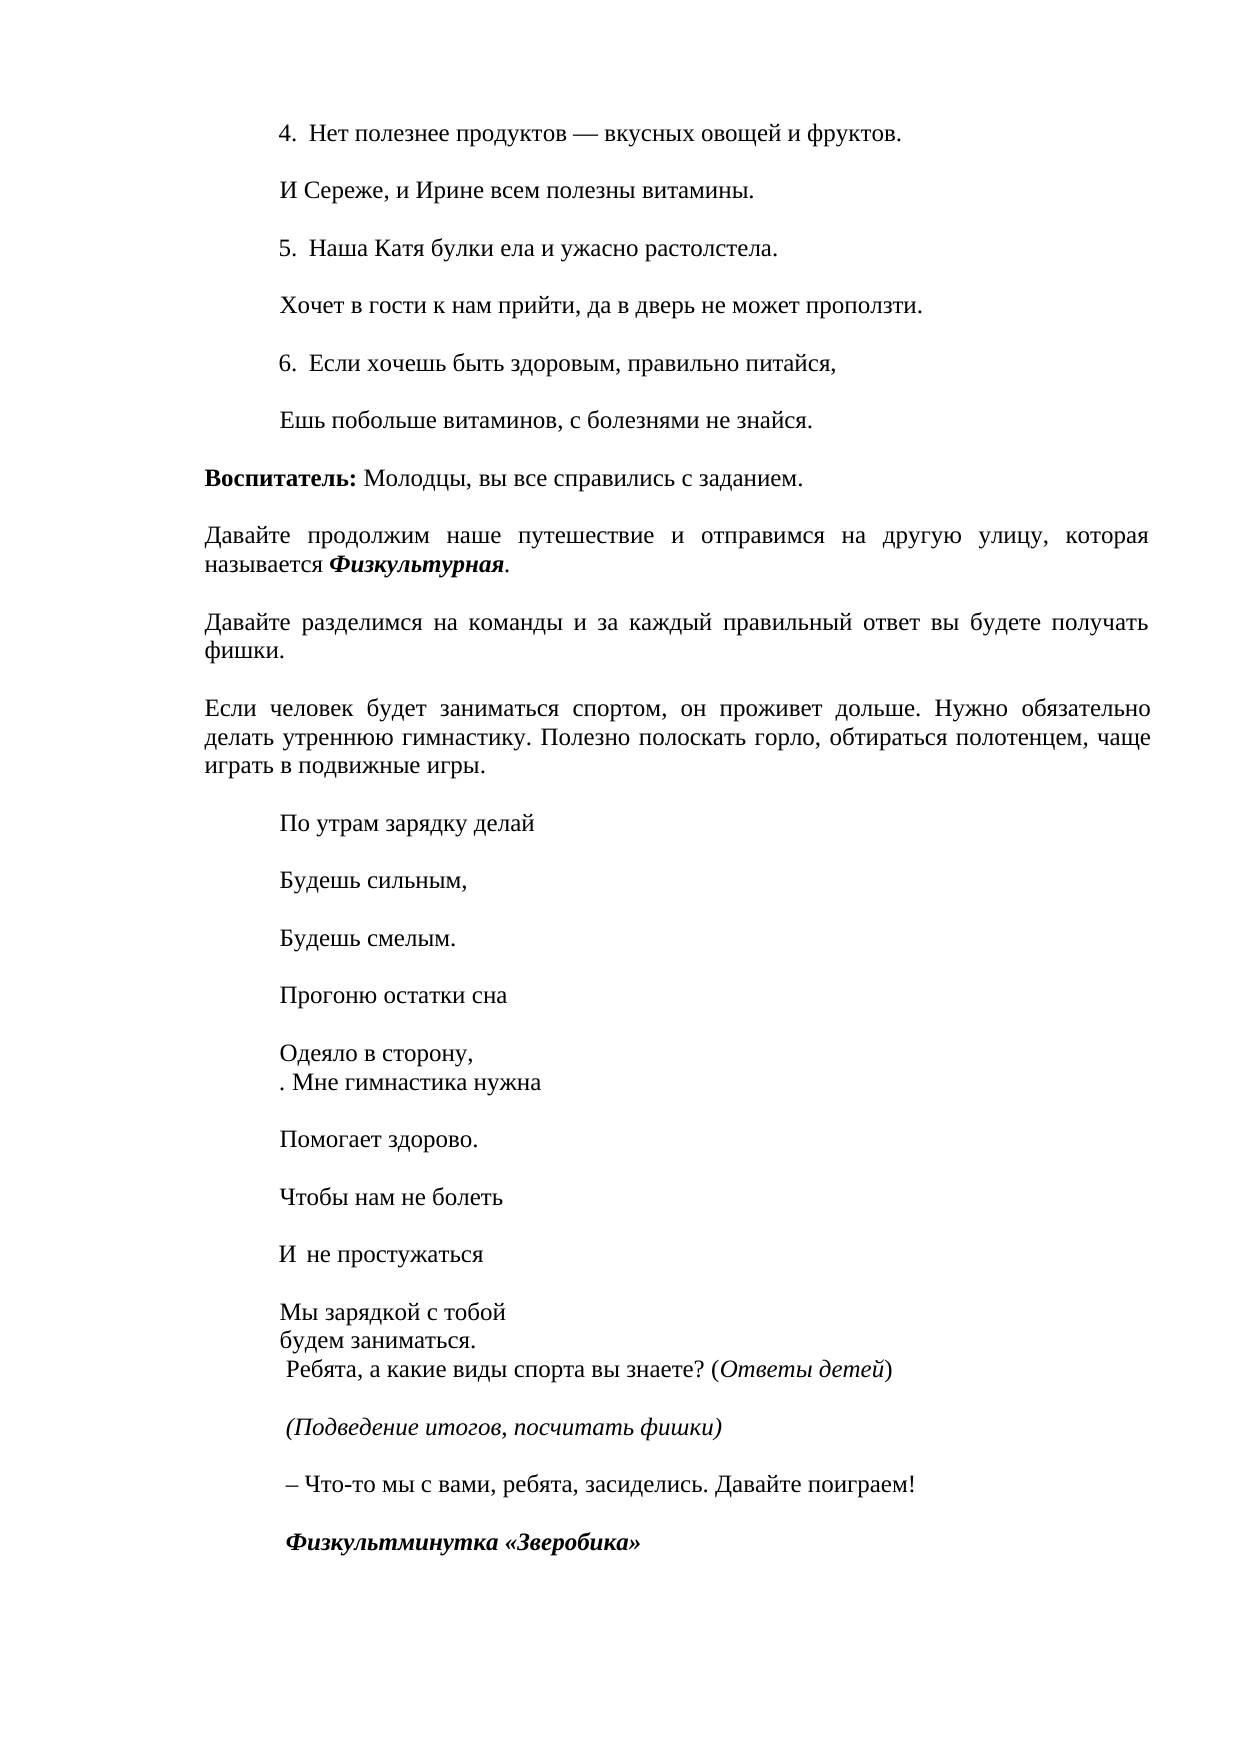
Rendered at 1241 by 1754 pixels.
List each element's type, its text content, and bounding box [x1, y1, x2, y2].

text . Мне гимнастика нужна [177, 1067, 1152, 1096]
text Прогоню остатки сна [279, 981, 1152, 1009]
text Чтобы нам не болеть [279, 1182, 1152, 1211]
list Если хочешь быть здоровым, правильно питайся, [278, 348, 1152, 377]
text Помогает здорово. [279, 1124, 1152, 1153]
list не простужаться [278, 1239, 1152, 1268]
text Давайте разделимся на команды и за каждый правильный ответ вы будете получать фишки. [204, 607, 1149, 664]
list Нет полезнее продуктов — вкусных овощей и фруктов. [278, 118, 1152, 147]
text (Подведение итогов, посчитать фишки) [286, 1412, 1152, 1441]
text Будешь сильным, [279, 866, 1152, 894]
text Мы зарядкой с тобой будем заниматься. [279, 1297, 514, 1354]
text Ешь побольше витаминов, с болезнями не знайся. [279, 406, 1152, 434]
text Давайте продолжим наше путешествие и отправимся на другую улицу, которая называется Физкультурная. [204, 521, 1149, 578]
text Будешь смелым. [279, 923, 1152, 952]
text Хочет в гости к нам прийти, да в дверь не может проползти. [279, 291, 1152, 319]
text Одеяло в сторону, [279, 1038, 1152, 1067]
text Ребята, а какие виды спорта вы знаете? (Ответы детей) [286, 1354, 1152, 1383]
text Если человек будет заниматься спортом, он проживет дольше. Нужно обязательно делать утреннюю гимнастику. Полезно полоскать горло, обтираться полотенцем, чаще играть в подвижные игры. [204, 693, 1152, 779]
text – Что-то мы с вами, ребята, засиделись. Давайте поиграем! [286, 1469, 1152, 1498]
list Наша Катя булки ела и ужасно растолстела. [278, 233, 1152, 262]
text По утрам зарядку делай [279, 808, 1152, 837]
text Физкультминутка «Зверобика» [286, 1527, 1152, 1556]
text И Сереже, и Ирине всем полезны витамины. [279, 176, 1152, 204]
text Воспитатель: Молодцы, вы все справились с заданием. [204, 463, 1152, 492]
